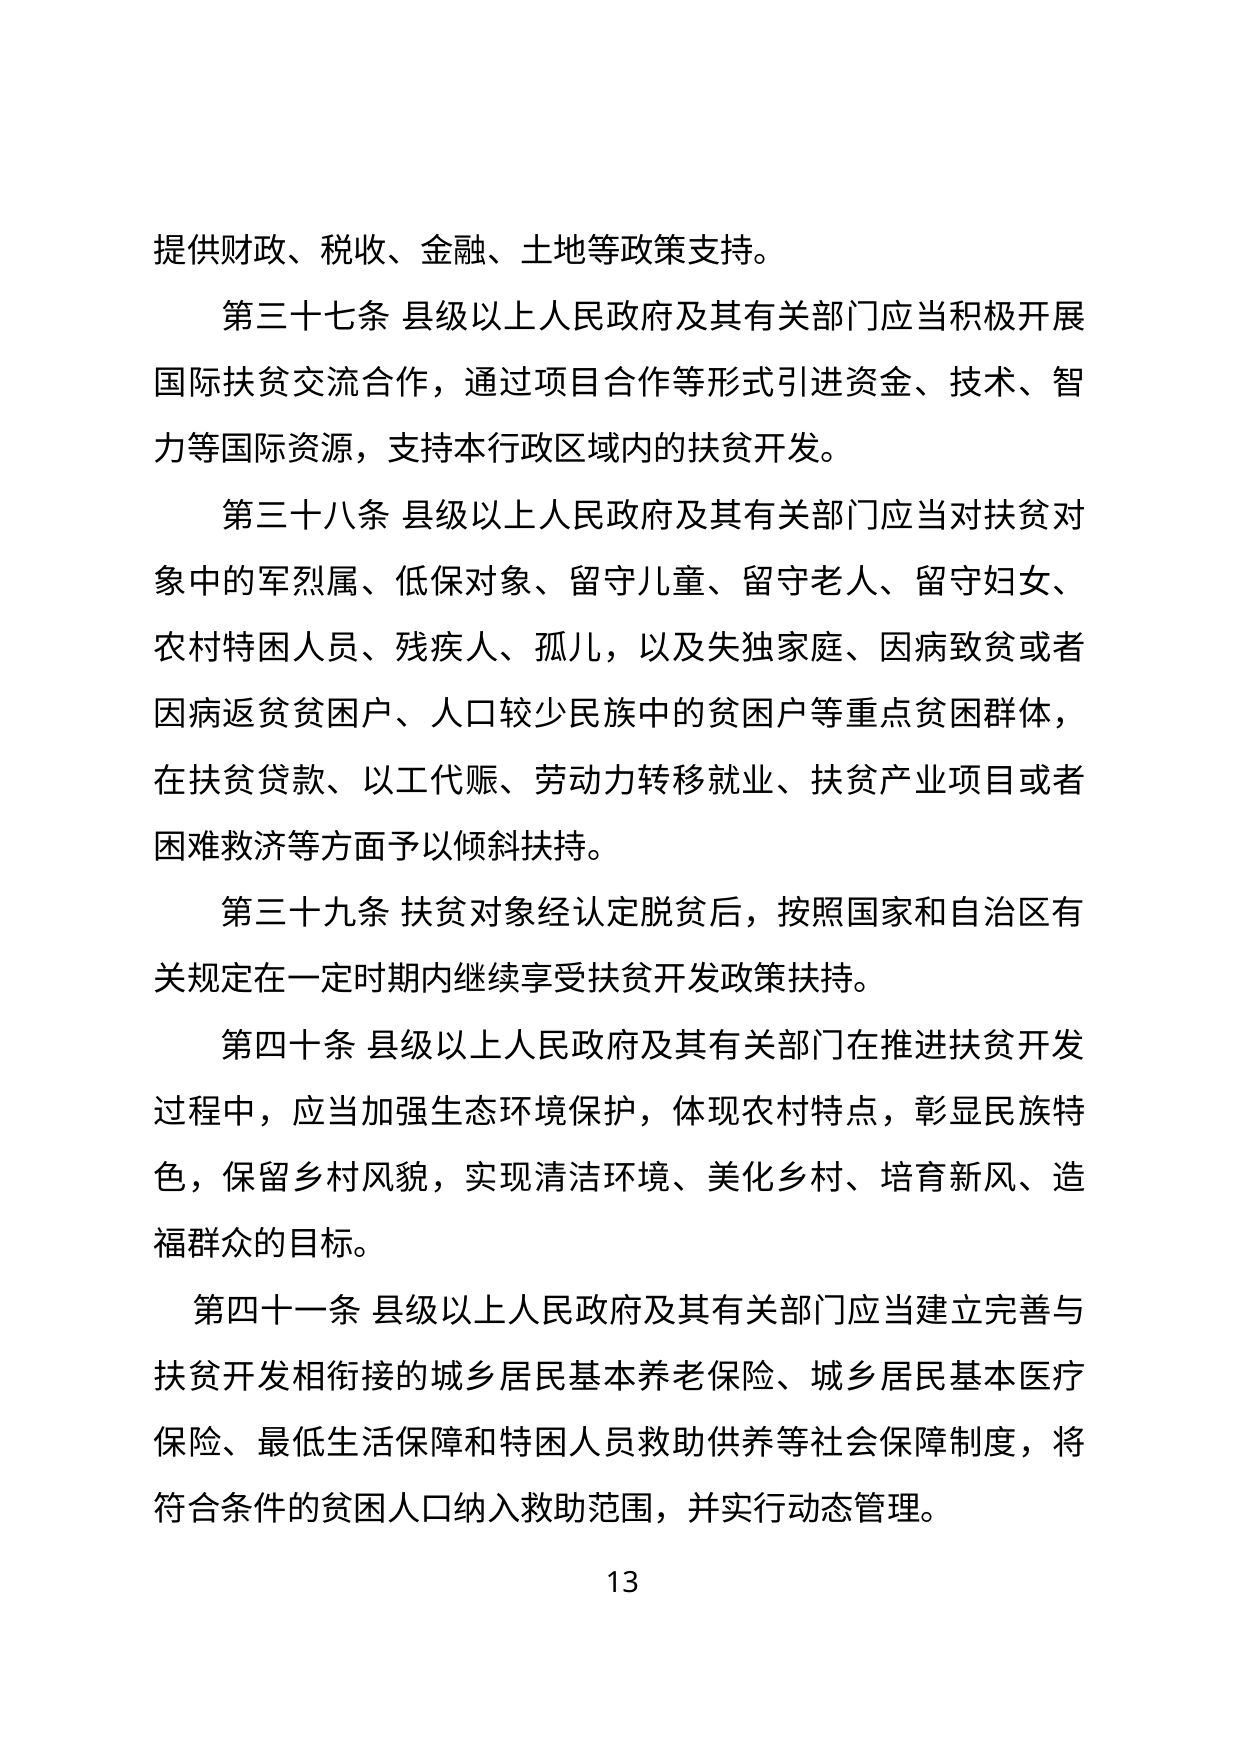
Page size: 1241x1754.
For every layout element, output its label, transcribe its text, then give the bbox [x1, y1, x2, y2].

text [153, 214, 1087, 281]
text 第四十一条 县级以上人民政府及其有关部门应当建立完善与扶贫开发相衔接的城乡居民基本养老保险、城乡居民基本医疗保险、最低生活保障和特困人员救助供养等社会保障制度，将符合条件的贫困人口纳入救助范围，并实行动态管理。 [153, 1274, 1087, 1539]
text 第三十九条 扶贫对象经认定脱贫后，按照国家和自治区有关规定在一定时期内继续享受扶贫开发政策扶持。 [153, 877, 1087, 1009]
text 第四十条 县级以上人民政府及其有关部门在推进扶贫开发过程中，应当加强生态环境保护，体现农村特点，彰显民族特色，保留乡村风貌，实现清洁环境、美化乡村、培育新风、造福群众的目标。 [153, 1009, 1087, 1274]
text 第三十七条 县级以上人民政府及其有关部门应当积极开展国际扶贫交流合作，通过项目合作等形式引进资金、技术、智力等国际资源，支持本行政区域内的扶贫开发。 [153, 281, 1087, 479]
text 第三十八条 县级以上人民政府及其有关部门应当对扶贫对象中的军烈属、低保对象、留守儿童、留守老人、留守妇女、农村特困人员、残疾人、孤儿，以及失独家庭、因病致贫或者因病返贫贫困户、人口较少民族中的贫困户等重点贫困群体，在扶贫贷款、以工代赈、劳动力转移就业、扶贫产业项目或者困难救济等方面予以倾斜扶持。 [153, 479, 1087, 877]
